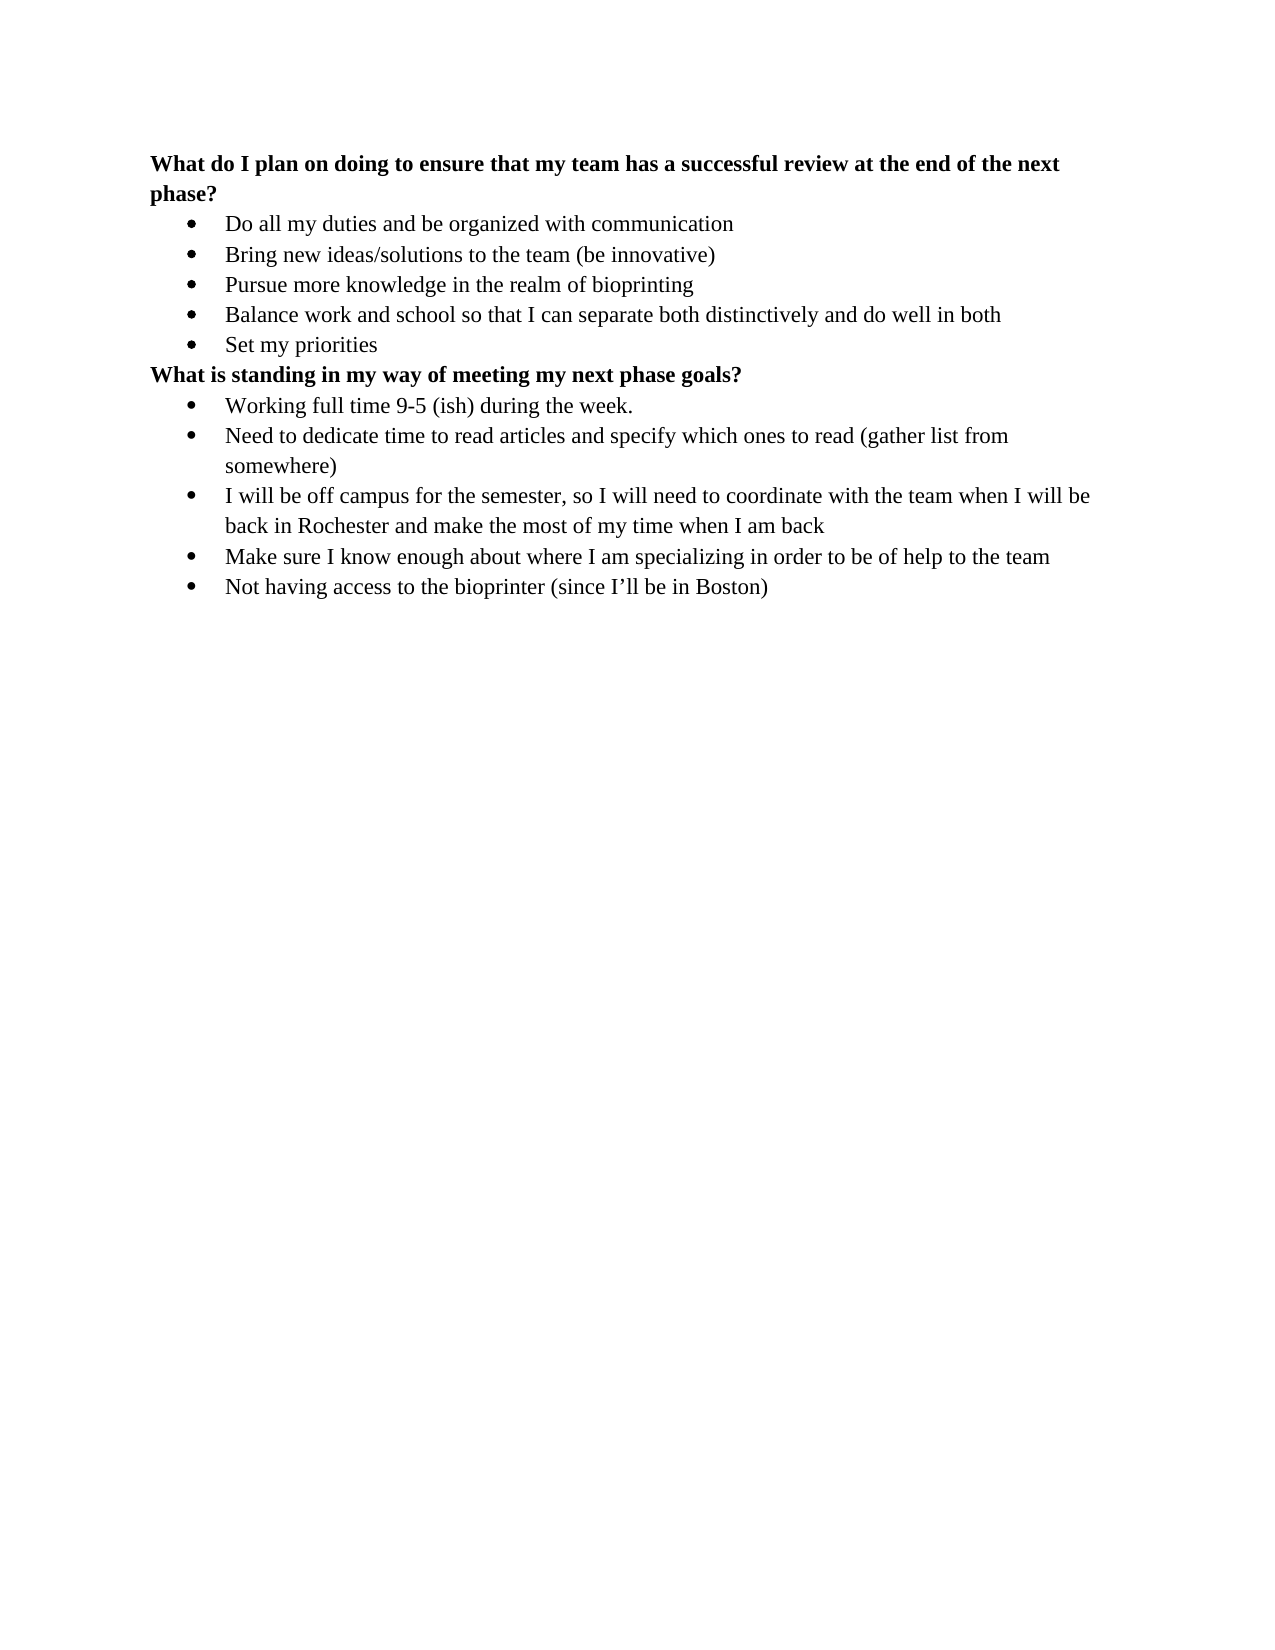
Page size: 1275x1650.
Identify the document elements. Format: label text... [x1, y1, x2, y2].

list Make sure I know enough about where I am specializing in order to be of help to the team [187, 543, 1125, 569]
list Pursue more knowledge in the realm of bioprinting [187, 271, 1125, 297]
list Need to dedicate time to read articles and specify which ones to read (gather list from somewhere) [187, 422, 1125, 478]
list Do all my duties and be organized with communication [187, 210, 1125, 237]
list Set my priorities [187, 331, 1125, 358]
list Working full time 9-5 (ish) during the week. [187, 392, 1125, 418]
text What do I plan on doing to ensure that my team has a successful review at the end of the next phase? [150, 150, 1125, 207]
list Not having access to the bioprinter (since I’ll be in Boston) [187, 573, 1125, 599]
list Balance work and school so that I can separate both distinctively and do well in both [187, 301, 1125, 327]
list I will be off campus for the semester, so I will need to coordinate with the team when I will be back in Rochester and make the most of my time when I am back [187, 482, 1125, 539]
text What is standing in my way of meeting my next phase goals? [150, 361, 1125, 388]
list Bring new ideas/solutions to the team (be innovative) [187, 241, 1125, 267]
